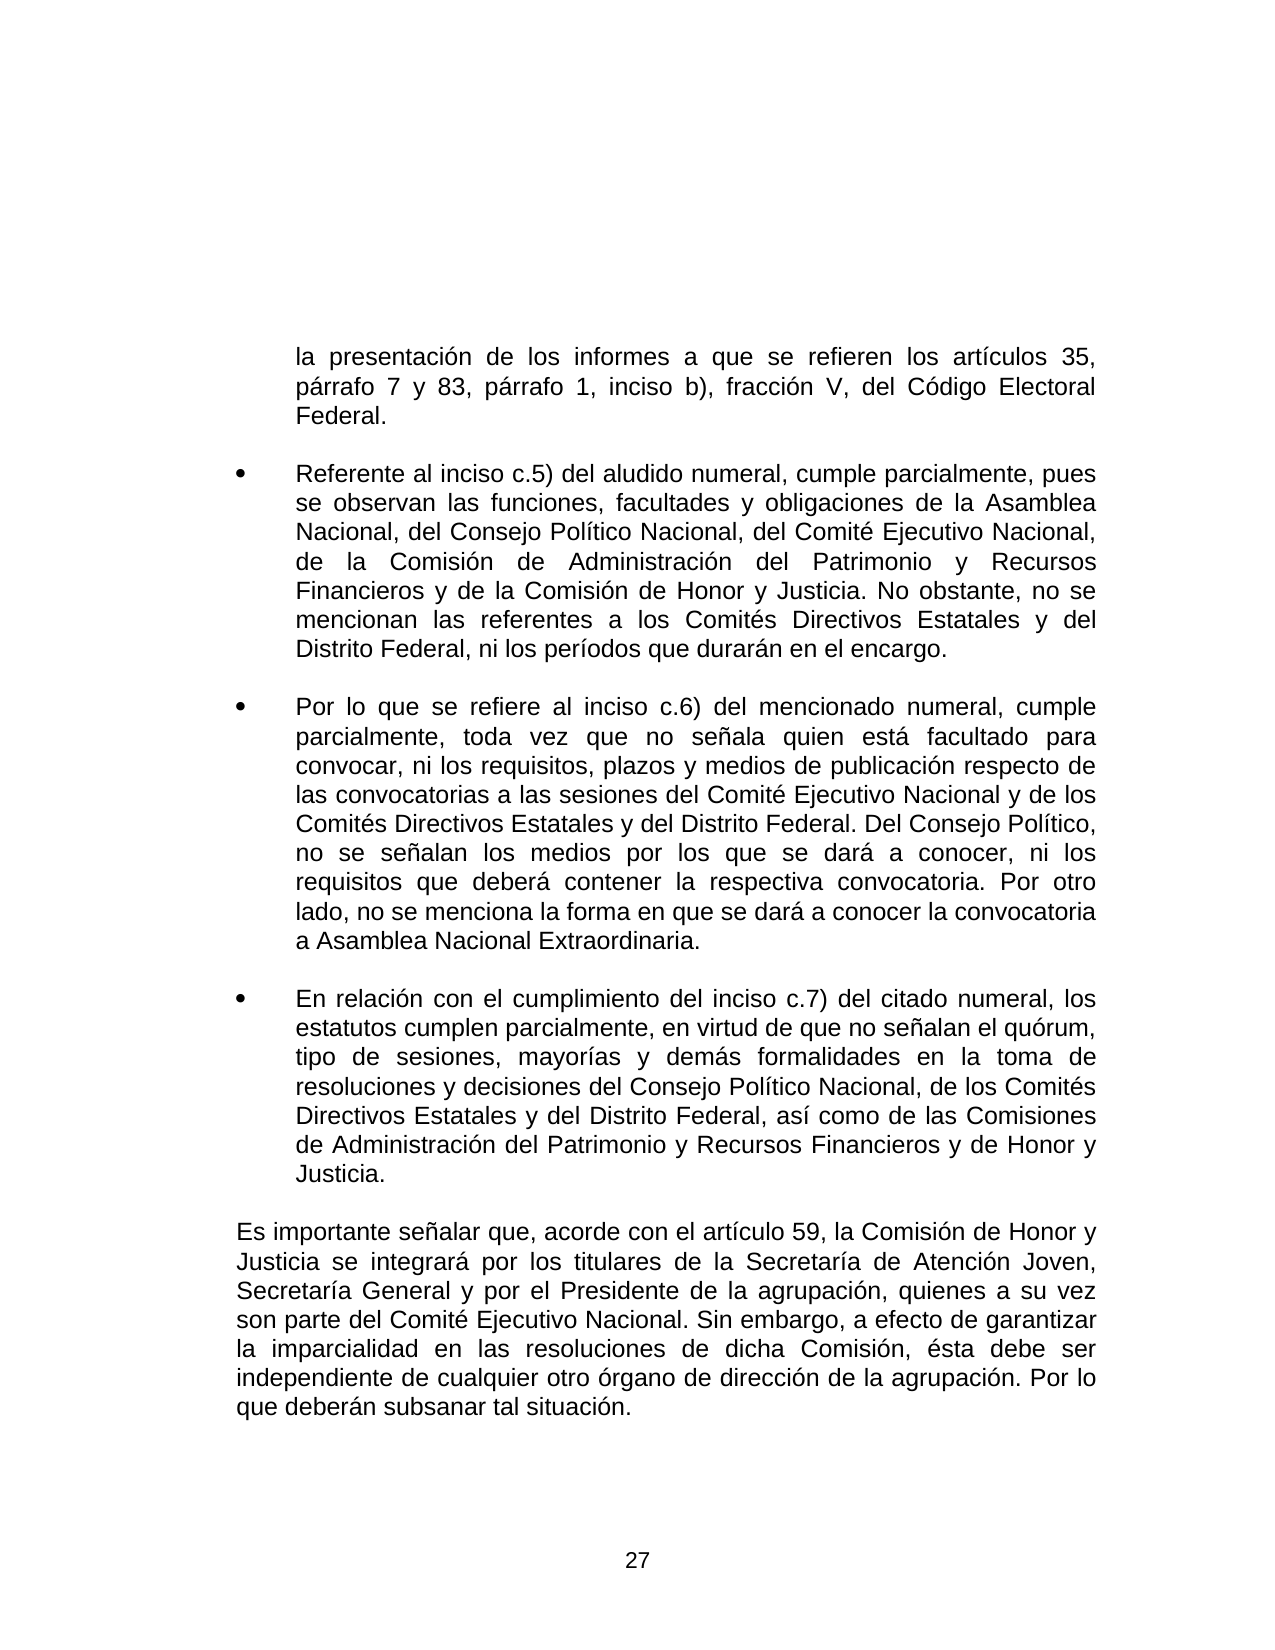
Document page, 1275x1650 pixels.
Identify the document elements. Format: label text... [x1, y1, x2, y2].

text Es importante señalar que, acorde con el artículo 59, la Comisión de Honor y Justicia se integrará por los titulares de la Secretaría de Atención Joven, Secretaría General y por el Presidente de la agrupación, quienes a su vez son parte del Comité Ejecutivo Nacional. Sin embargo, a efecto de garantizar la imparcialidad en las resoluciones de dicha Comisión, ésta debe ser independiente de cualquier otro órgano de dirección de la agrupación. Por lo que deberán subsanar tal situación. [236, 1217, 1098, 1422]
list Referente al inciso c.5) del aludido numeral, cumple parcialmente, pues se observan las funciones, facultades y obligaciones de la Asamblea Nacional, del Consejo Político Nacional, del Comité Ejecutivo Nacional, de la Comisión de Administración del Patrimonio y Recursos Financieros y de la Comisión de Honor y Justicia. No obstante, no se mencionan las referentes a los Comités Directivos Estatales y del Distrito Federal, ni los períodos que durarán en el encargo. [236, 459, 1098, 663]
list En relación con el cumplimiento del inciso c.7) del citado numeral, los estatutos cumplen parcialmente, en virtud de que no señalan el quórum, tipo de sesiones, mayorías y demás formalidades en la toma de resoluciones y decisiones del Consejo Político Nacional, de los Comités Directivos Estatales y del Distrito Federal, así como de las Comisiones de Administración del Patrimonio y Recursos Financieros y de Honor y Justicia. [236, 984, 1098, 1188]
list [236, 342, 1098, 430]
list Por lo que se refiere al inciso c.6) del mencionado numeral, cumple parcialmente, toda vez que no señala quien está facultado para convocar, ni los requisitos, plazos y medios de publicación respecto de las convocatorias a las sesiones del Comité Ejecutivo Nacional y de los Comités Directivos Estatales y del Distrito Federal. Del Consejo Político, no se señalan los medios por los que se dará a conocer, ni los requisitos que deberá contener la respectiva convocatoria. Por otro lado, no se menciona la forma en que se dará a conocer la convocatoria a Asamblea Nacional Extraordinaria. [236, 692, 1098, 955]
